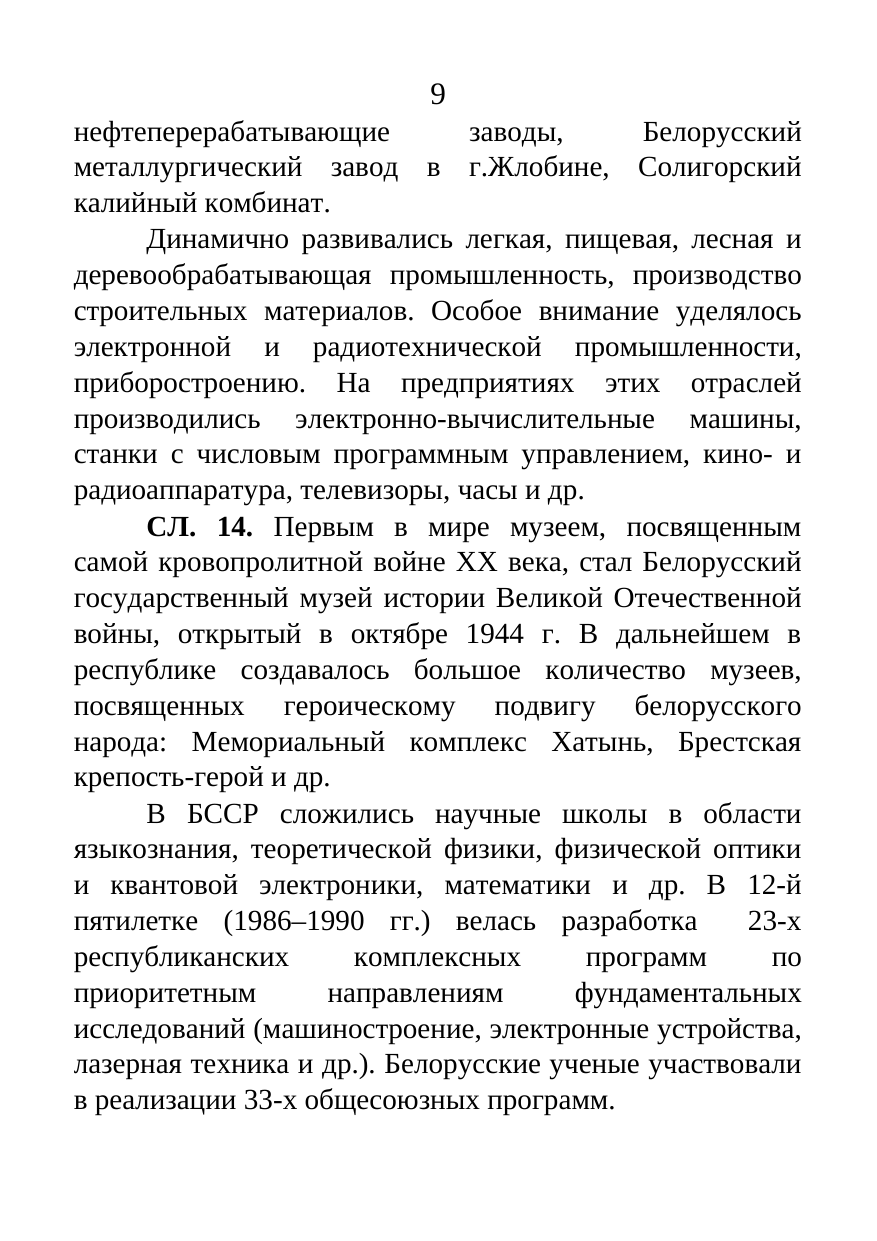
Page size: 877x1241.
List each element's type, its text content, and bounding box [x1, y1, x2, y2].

text В БССР сложились научные школы в области языкознания, теоретической физики, физической оптики и квантовой электроники, математики и др. В 12-й пятилетке (1986–1990 гг.) велась разработка 23-х республиканских комплексных программ по приоритетным направлениям фундаментальных исследований (машиностроение, электронные устройства, лазерная техника и др.). Белорусские ученые участвовали в реализации 33-х общесоюзных программ. [73, 796, 802, 1116]
text Динамично развивались легкая, пищевая, лесная и деревообрабатывающая промышленность, производство строительных материалов. Особое внимание уделялось электронной и радиотехнической промышленности, приборостроению. На предприятиях этих отраслей производились электронно-вычислительные машины, станки с числовым программным управлением, кино- и радиоаппаратура, телевизоры, часы и др. [73, 222, 802, 506]
text СЛ. 14. Первым в мире музеем, посвященным самой кровопролитной войне ХХ века, стал Белорусский государственный музей истории Великой Отечественной войны, открытый в октябре 1944 г. В дальнейшем в республике создавалось большое количество музеев, посвященных героическому подвигу белорусского народа: Мемориальный комплекс Хатынь, Брестская крепость-герой и др. [73, 509, 802, 793]
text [73, 114, 802, 219]
